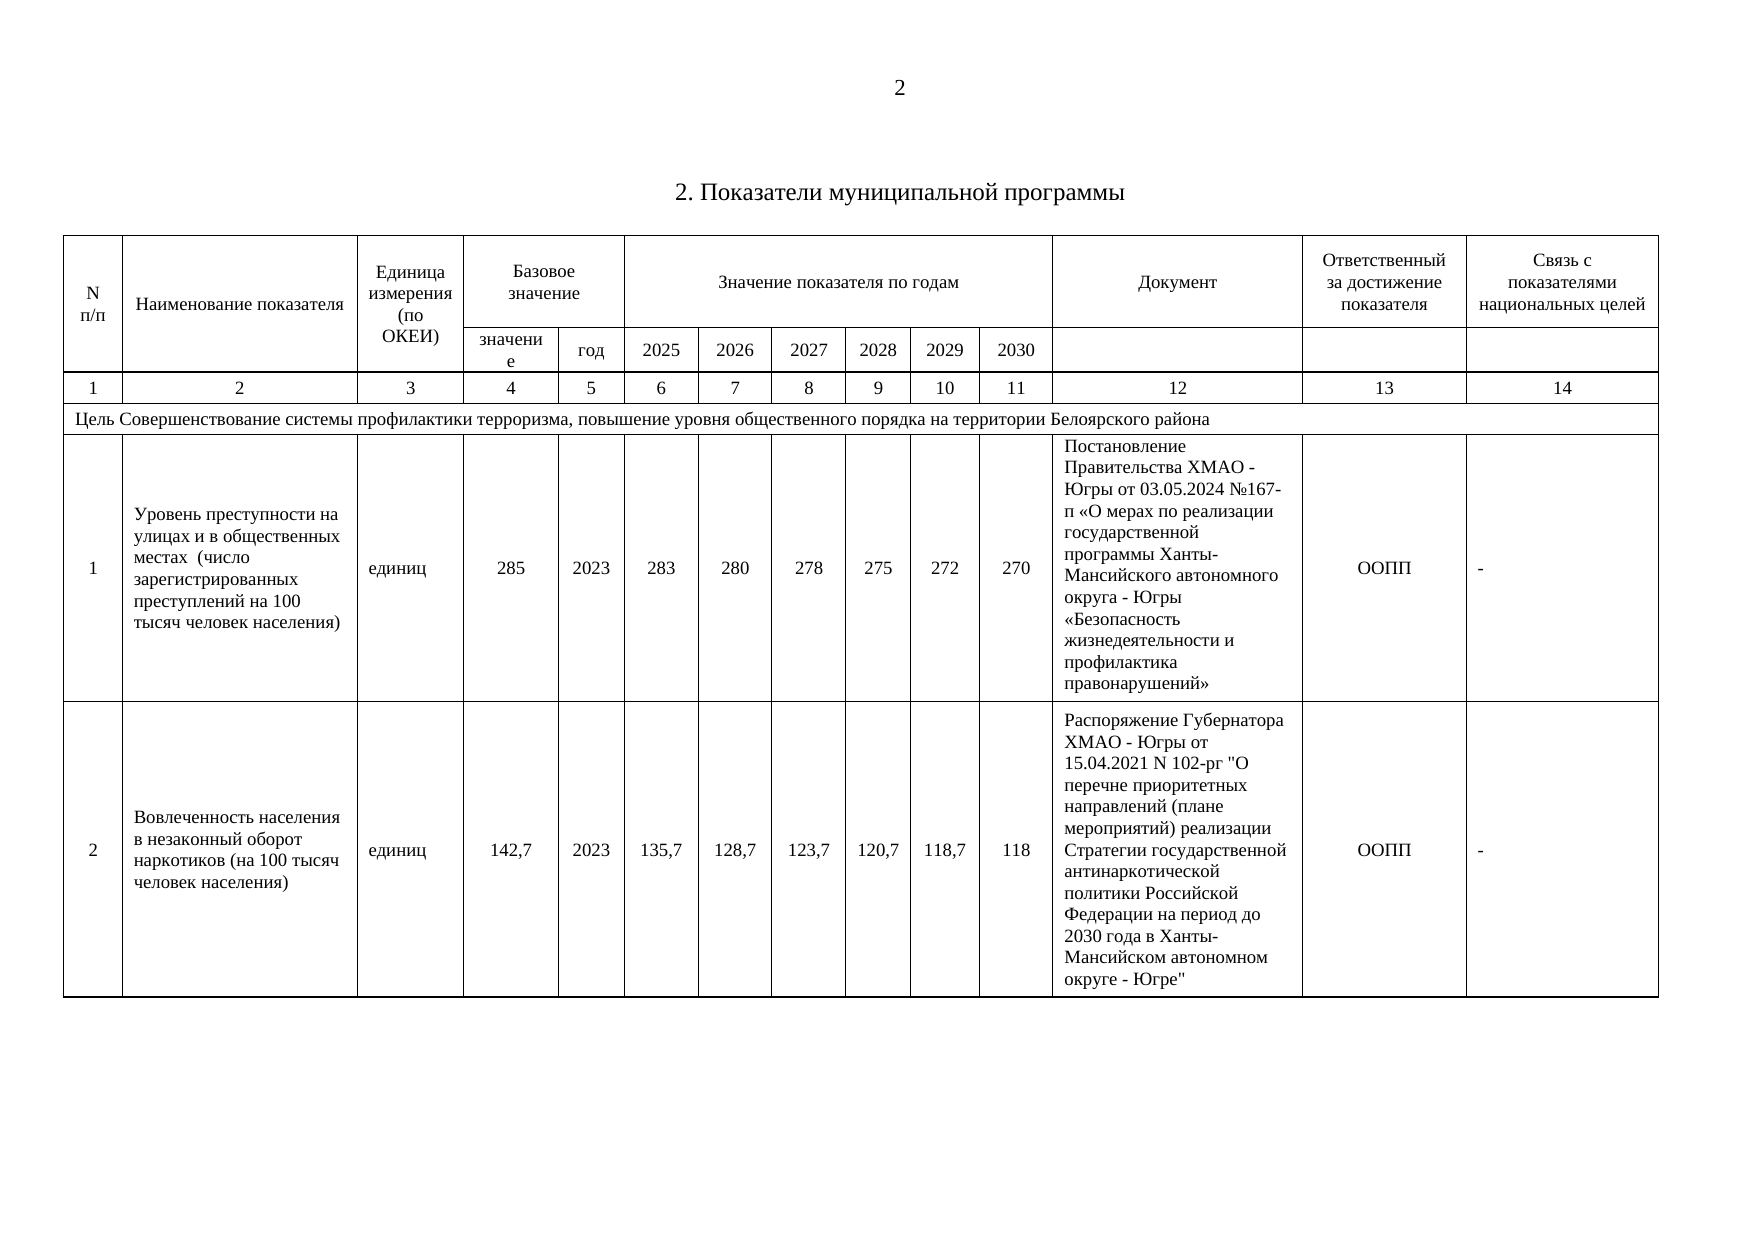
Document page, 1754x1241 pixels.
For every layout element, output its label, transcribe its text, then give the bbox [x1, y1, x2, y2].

table_cell [1053, 328, 1302, 371]
table_cell Распоряжение Губернатора ХМАО - Югры от 15.04.2021 N 102-рг "О перечне приоритетных направлений (плане мероприятий) реализации Стратегии государственной антинаркотической политики Российской Федерации на период до 2030 года в Ханты-Мансийском автономном округе - Югре" [1053, 702, 1302, 996]
table_cell 278 [772, 435, 845, 701]
table_cell [1303, 328, 1466, 371]
table_cell 128,7 [699, 702, 771, 996]
table_cell 135,7 [625, 702, 698, 996]
table_cell ООПП [1303, 435, 1466, 701]
table_cell 2 [64, 702, 122, 996]
table_cell 13 [1303, 373, 1466, 403]
table_cell 2 [123, 373, 357, 403]
table_cell 123,7 [772, 702, 845, 996]
table_cell 10 [911, 373, 979, 403]
table_cell 3 [358, 373, 463, 403]
table_cell 2027 [772, 328, 845, 371]
table_cell 280 [699, 435, 771, 701]
table_cell 1 [64, 435, 122, 701]
table_cell 9 [846, 373, 910, 403]
table_cell 2029 [911, 328, 979, 371]
table_cell 8 [772, 373, 845, 403]
table_cell Постановление Правительства ХМАО - Югры от 03.05.2024 №167-п «О мерах по реализации государственной программы Ханты-Мансийского автономного округа - Югры «Безопасность жизнедеятельности и профилактика правонарушений» [1053, 435, 1302, 701]
table_cell 2030 [980, 328, 1052, 371]
table_cell Уровень преступности на улицах и в общественных местах (число зарегистрированных преступлений на 100 тысяч человек населения) [123, 435, 357, 701]
table_cell единиц [358, 435, 463, 701]
table_cell 12 [1053, 373, 1302, 403]
table_cell 11 [980, 373, 1052, 403]
table_cell 2025 [625, 328, 698, 371]
table_cell Вовлеченность населения в незаконный оборот наркотиков (на 100 тысяч человек населения) [123, 702, 357, 996]
table_cell единиц [358, 702, 463, 996]
table_cell 14 [1467, 373, 1658, 403]
table_cell 272 [911, 435, 979, 701]
table_cell 142,7 [464, 702, 558, 996]
table_cell 1 [64, 373, 122, 403]
table_cell 5 [559, 373, 624, 403]
table_header Единица измерения (по ОКЕИ) [358, 236, 463, 371]
table_header Значение показателя по годам [625, 236, 1052, 327]
table_cell 6 [625, 373, 698, 403]
table_cell Цель Совершенствование системы профилактики терроризма, повышение уровня общественного порядка на территории Белоярского района [64, 404, 1658, 434]
table_cell 118 [980, 702, 1052, 996]
table_header Связь с показателями национальных целей [1467, 236, 1658, 327]
table_cell 4 [464, 373, 558, 403]
table_header Документ [1053, 236, 1302, 327]
table_cell год [559, 328, 624, 371]
table_cell 7 [699, 373, 771, 403]
table_cell 120,7 [846, 702, 910, 996]
table_cell 2023 [559, 702, 624, 996]
table_cell - [1467, 435, 1658, 701]
table_cell 270 [980, 435, 1052, 701]
table_header Ответственный за достижение показателя [1303, 236, 1466, 327]
table_cell значение [464, 328, 558, 371]
text 2. Показатели муниципальной программы [164, 177, 1636, 206]
table_cell [1467, 328, 1658, 371]
table_cell 275 [846, 435, 910, 701]
table_cell 285 [464, 435, 558, 701]
table_cell - [1467, 702, 1658, 996]
table_cell 2026 [699, 328, 771, 371]
table_cell 118,7 [911, 702, 979, 996]
table_cell 2028 [846, 328, 910, 371]
table_cell 283 [625, 435, 698, 701]
table_header Наименование показателя [123, 236, 357, 371]
table_header Базовое значение [464, 236, 624, 327]
table_cell 2023 [559, 435, 624, 701]
table_cell ООПП [1303, 702, 1466, 996]
table_header N п/п [64, 236, 122, 371]
